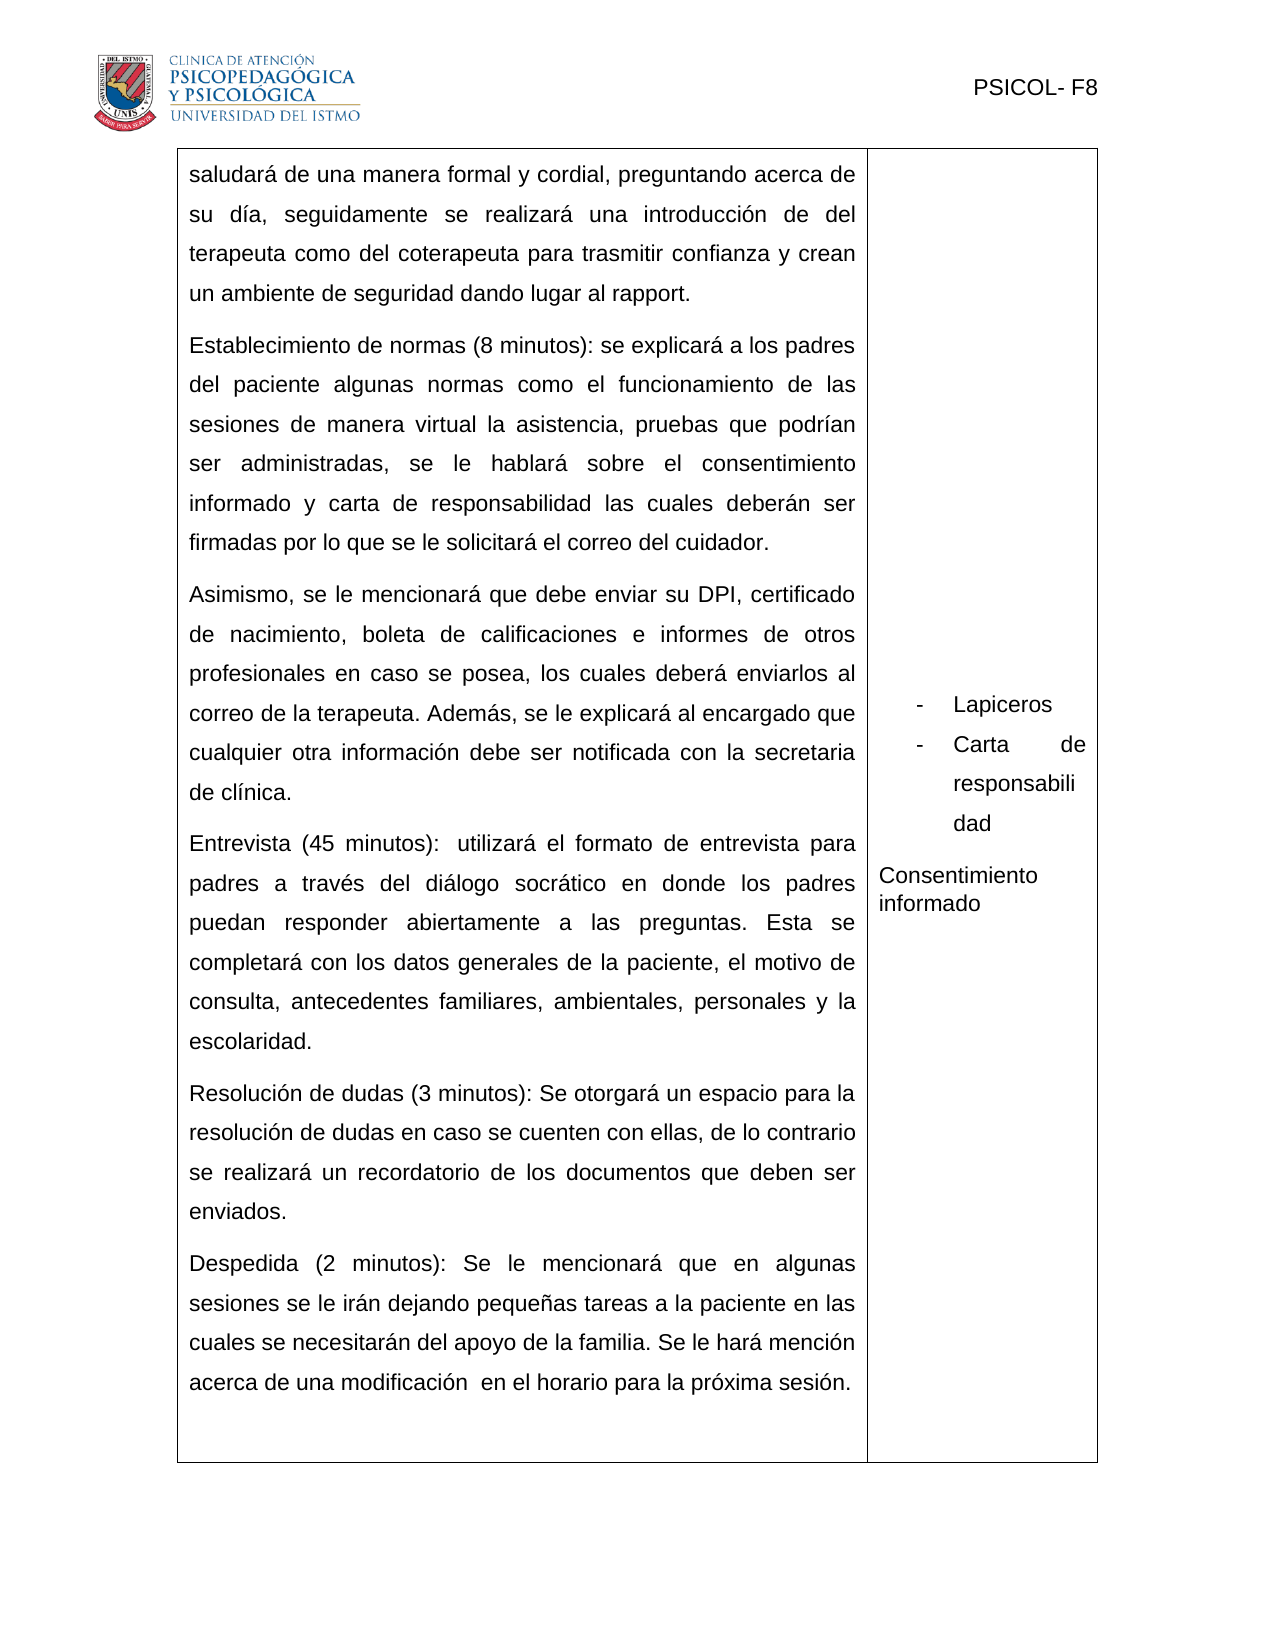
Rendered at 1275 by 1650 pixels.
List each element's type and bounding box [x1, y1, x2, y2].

picture [42, 25, 422, 166]
table_cell [178, 149, 867, 1462]
table_cell [868, 149, 1097, 1462]
